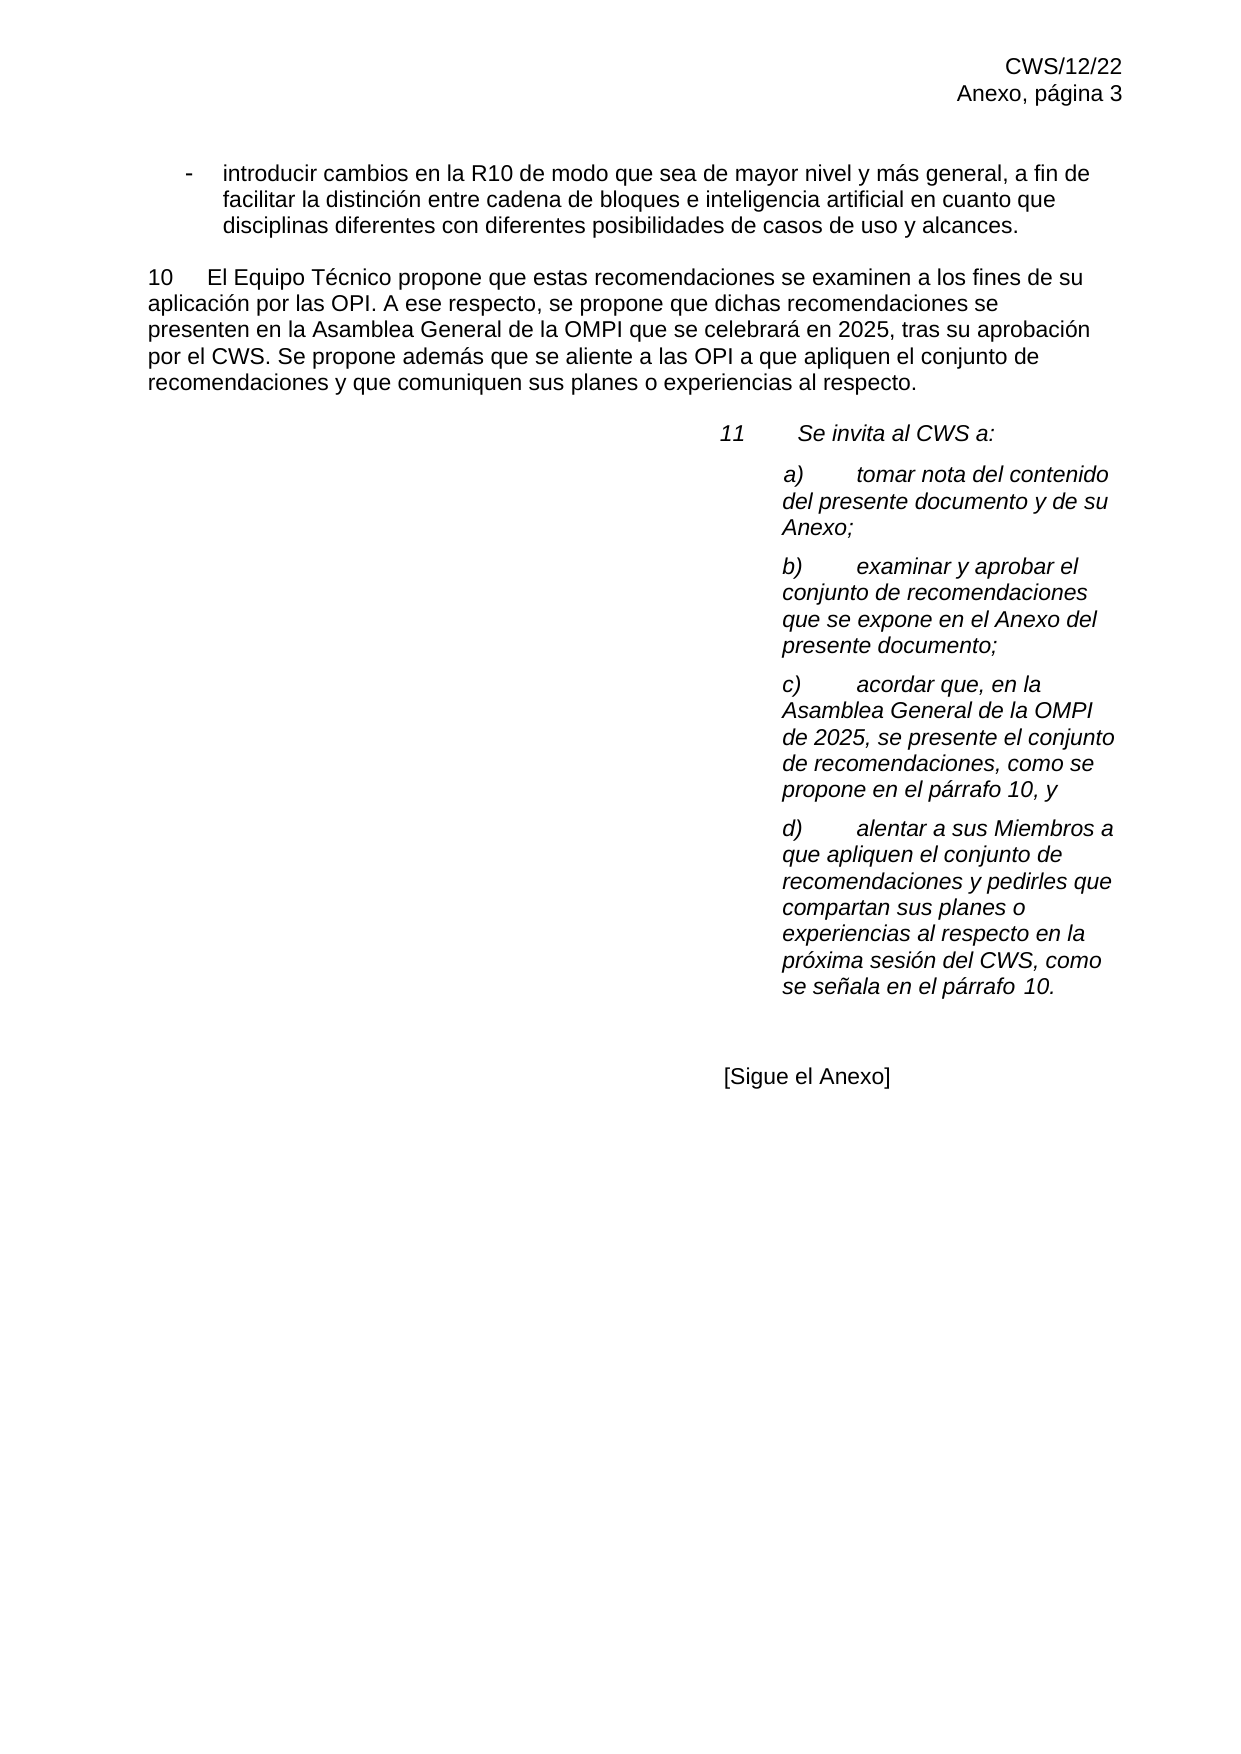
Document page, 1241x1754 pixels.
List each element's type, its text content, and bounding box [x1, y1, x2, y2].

text [Sigue el Anexo] [724, 1062, 1122, 1089]
list d) alentar a sus Miembros a que apliquen el conjunto de recomendaciones y pedirles que compartan sus planes o experiencias al respecto en la próxima sesión del CWS, como se señala en el párrafo 10. [782, 815, 1122, 999]
list introducir cambios en la R10 de modo que sea de mayor nivel y más general, a fin de facilitar la distinción entre cadena de bloques e inteligencia artificial en cuanto que disciplinas diferentes con diferentes posibilidades de casos de uso y alcances. [185, 159, 1122, 238]
list a) tomar nota del contenido del presente documento y de su Anexo; [782, 461, 1122, 540]
text El Equipo Técnico propone que estas recomendaciones se examinen a los fines de su aplicación por las OPI. A ese respecto, se propone que dichas recomendaciones se presenten en la Asamblea General de la OMPI que se celebrará en 2025, tras su aprobación por el CWS. Se propone además que se aliente a las OPI a que apliquen el conjunto de recomendaciones y que comuniquen sus planes o experiencias al respecto. [148, 263, 1093, 395]
list b) examinar y aprobar el conjunto de recomendaciones que se expone en el Anexo del presente documento; [782, 553, 1122, 658]
list c) acordar que, en la Asamblea General de la OMPI de 2025, se presente el conjunto de recomendaciones, como se propone en el párrafo 10, y [782, 671, 1122, 802]
text Se invita al CWS a: [719, 420, 1122, 447]
